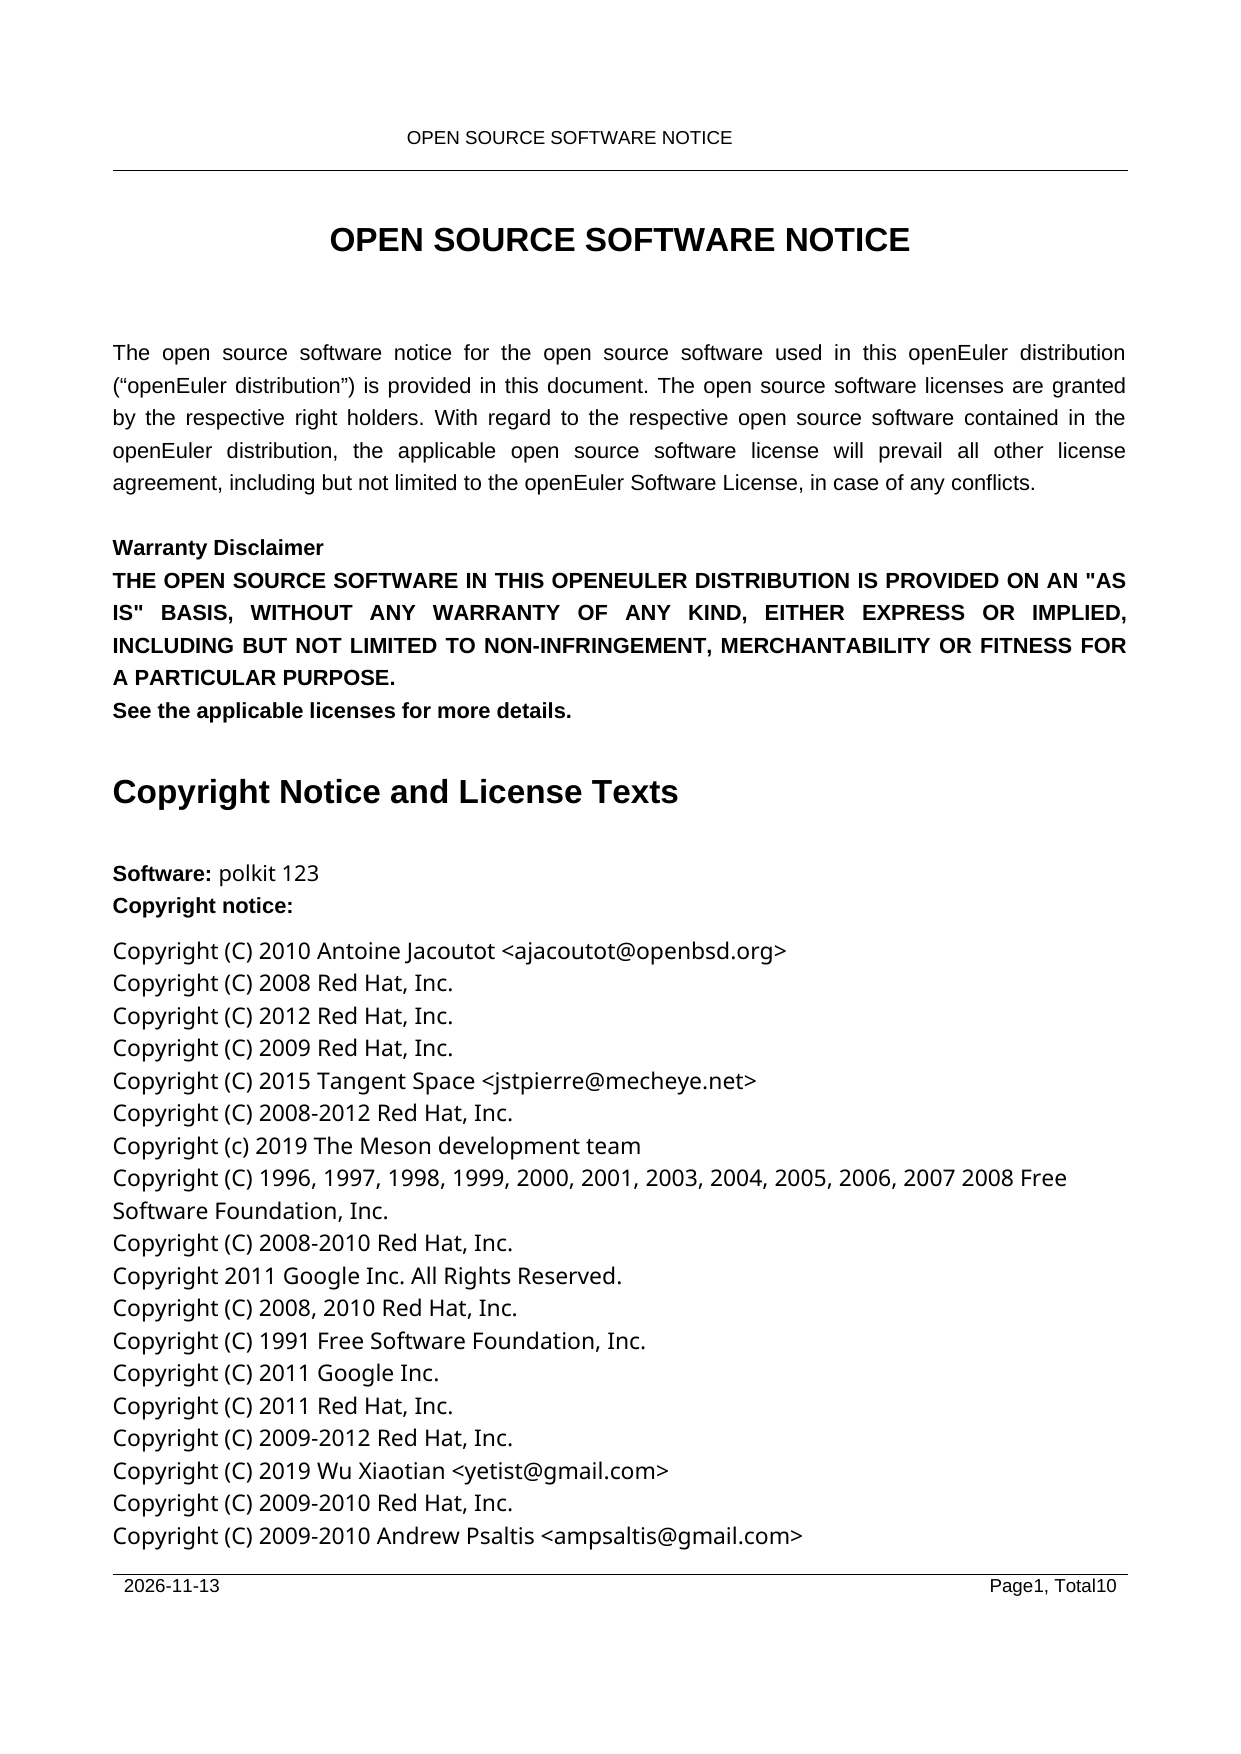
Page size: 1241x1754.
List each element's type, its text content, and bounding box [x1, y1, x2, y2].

title Software: polkit 123 [112, 856, 1128, 889]
text OPEN SOURCE SOFTWARE NOTICE [112, 206, 1128, 271]
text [112, 934, 1128, 1551]
text Copyright Notice and License Texts [112, 759, 1128, 824]
text THE OPEN SOURCE SOFTWARE IN THIS OPENEULER DISTRIBUTION IS PROVIDED ON AN "AS IS" BASIS, WITHOUT ANY WARRANTY OF ANY KIND, EITHER EXPRESS OR IMPLIED, INCLUDING BUT NOT LIMITED TO NON-INFRINGEMENT, MERCHANTABILITY OR FITNESS FOR A PARTICULAR PURPOSE. See the applicable licenses for more details. [112, 564, 1128, 726]
text The open source software notice for the open source software used in this openEuler distribution (“openEuler distribution”) is provided in this document. The open source software licenses are granted by the respective right holders. With regard to the respective open source software contained in the openEuler distribution, the applicable open source software license will prevail all other license agreement, including but not limited to the openEuler Software License, in case of any conflicts. [112, 336, 1128, 499]
text Warranty Disclaimer [112, 531, 1128, 564]
text Copyright notice: [112, 889, 1128, 921]
